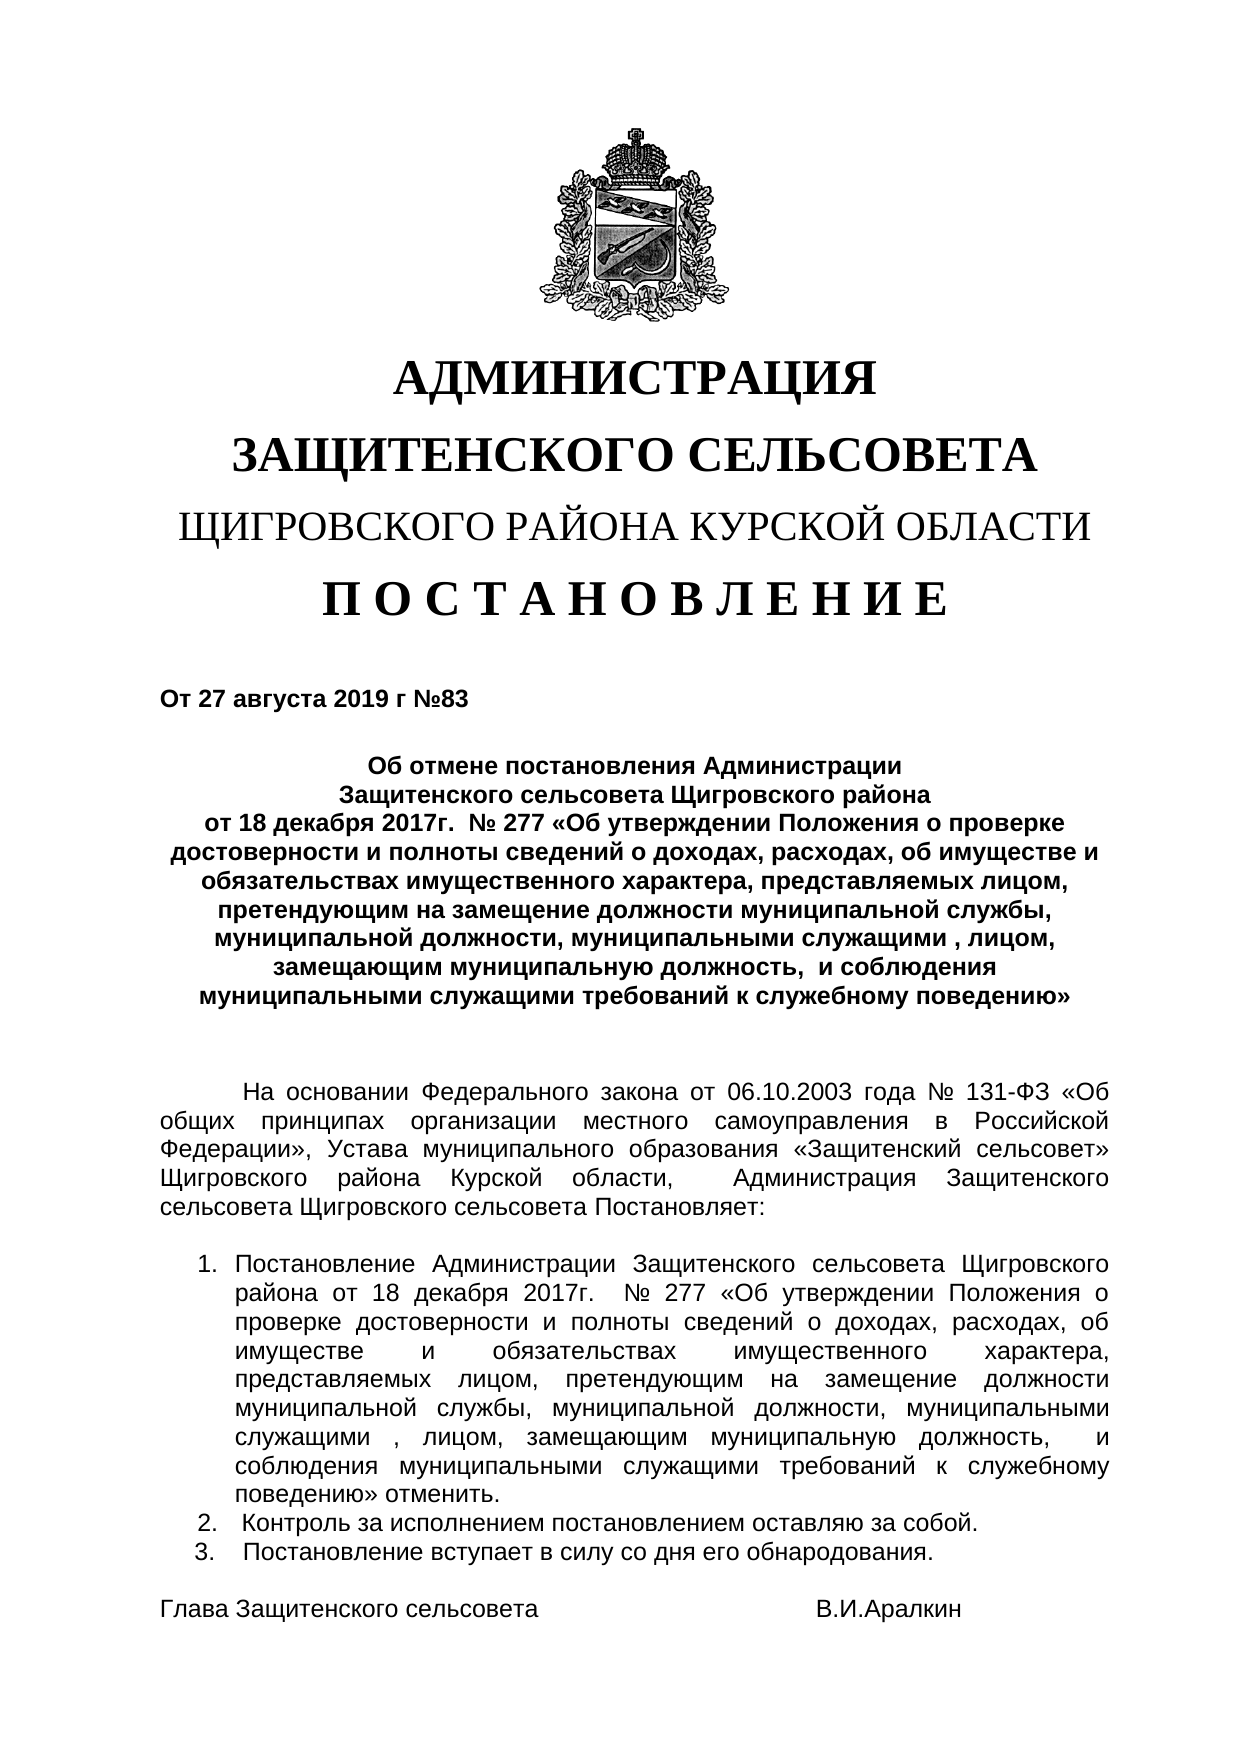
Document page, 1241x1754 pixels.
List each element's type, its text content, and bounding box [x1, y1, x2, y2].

text От 27 августа 2019 г №83 [159, 684, 1110, 712]
text Защитенского сельсовета Щигровского района [159, 780, 1110, 808]
text 3. Постановление вступает в силу со дня его обнародования. [159, 1537, 1110, 1566]
text от 18 декабря 2017г. № 277 «Об утверждении Положения о проверке достоверности и полноты сведений о доходах, расходах, об имуществе и обязательствах имущественного характера, представляемых лицом, претендующим на замещение должности муниципальной службы, муниципальной должности, муниципальными служащими , лицом, замещающим муниципальную должность, и соблюдения муниципальными служащими требований к служебному поведению» [159, 808, 1110, 1010]
text П О С Т А Н О В Л Е Н И Е [159, 568, 1110, 626]
list Контроль за исполнением постановлением оставляю за собой. [197, 1508, 1110, 1537]
text ЗАЩИТЕНСКОГО СЕЛЬСОВЕТА [159, 424, 1110, 482]
text ЩИГРОВСКОГО РАЙОНА КУРСКОЙ ОБЛАСТИ [159, 501, 1110, 549]
list Постановление Администрации Защитенского сельсовета Щигровского района от 18 декабря 2017г. № 277 «Об утверждении Положения о проверке достоверности и полноты сведений о доходах, расходах, об имуществе и обязательствах имущественного характера, представляемых лицом, претендующим на замещение должности муниципальной службы, муниципальной должности, муниципальными служащими , лицом, замещающим муниципальную должность, и соблюдения муниципальными служащими требований к служебному поведению» отменить. [197, 1249, 1110, 1508]
text АДМИНИСТРАЦИЯ [159, 347, 1110, 405]
text На основании Федерального закона от 06.10.2003 года № 131-ФЗ «Об общих принципах организации местного самоуправления в Российской Федерации», Устава муниципального образования «Защитенский сельсовет» Щигровского района Курской области, Администрация Защитенского сельсовета Щигровского сельсовета Постановляет: [159, 1077, 1110, 1221]
text Об отмене постановления Администрации [159, 751, 1110, 780]
text Глава Защитенского сельсовета В.И.Аралкин [159, 1594, 1110, 1623]
